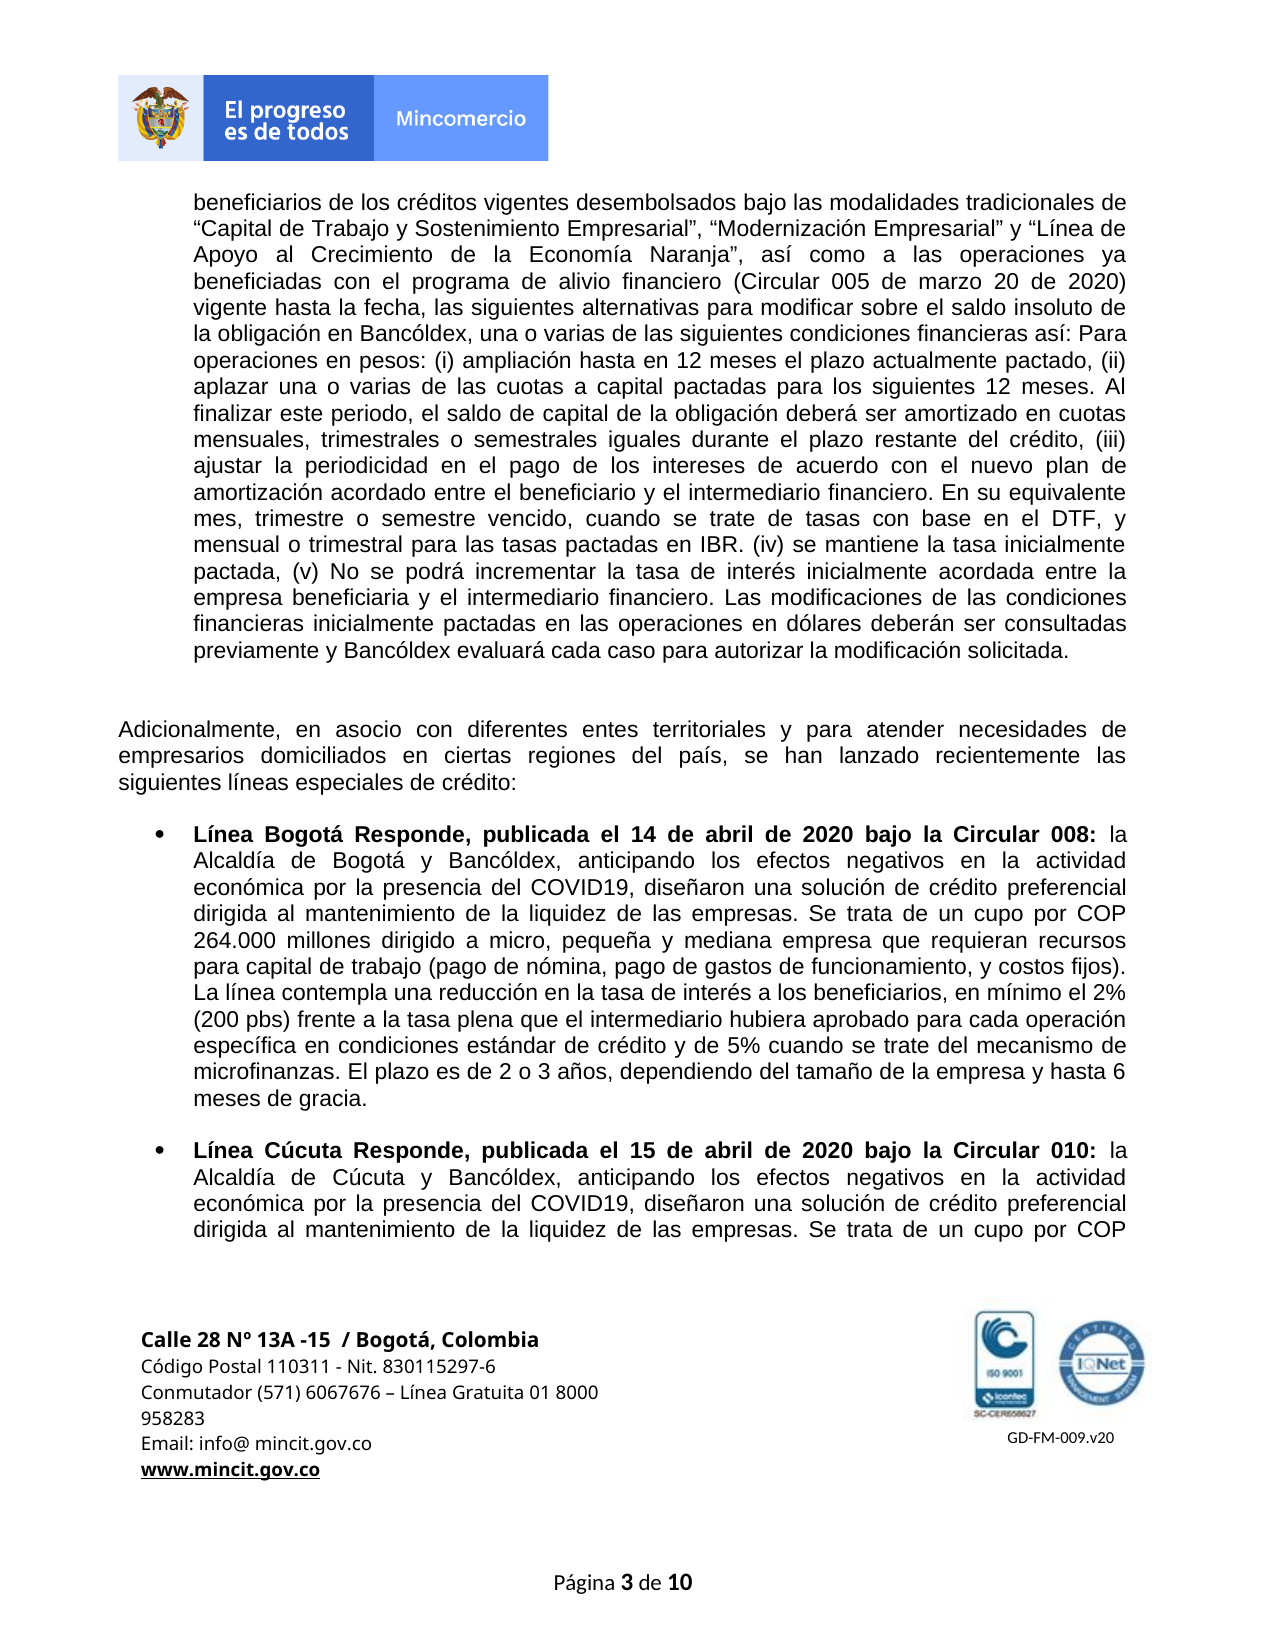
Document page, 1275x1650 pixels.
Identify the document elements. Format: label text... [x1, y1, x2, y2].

text Adicionalmente, en asocio con diferentes entes territoriales y para atender necesidades de empresarios domiciliados en ciertas regiones del país, se han lanzado recientemente las siguientes líneas especiales de crédito: [118, 716, 1127, 795]
picture [118, 75, 549, 161]
list Línea Bogotá Responde, publicada el 14 de abril de 2020 bajo la Circular 008: la Alcaldía de Bogotá y Bancóldex, anticipando los efectos negativos en la actividad económica por la presencia del COVID19, diseñaron una solución de crédito preferencial dirigida al mantenimiento de la liquidez de las empresas. Se trata de un cupo por COP 264.000 millones dirigido a micro, pequeña y mediana empresa que requieran recursos para capital de trabajo (pago de nómina, pago de gastos de funcionamiento, y costos fijos). La línea contempla una reducción en la tasa de interés a los beneficiarios, en mínimo el 2% (200 pbs) frente a la tasa plena que el intermediario hubiera aprobado para cada operación específica en condiciones estándar de crédito y de 5% cuando se trate del mecanismo de microfinanzas. El plazo es de 2 o 3 años, dependiendo del tamaño de la empresa y hasta 6 meses de gracia. [156, 821, 1127, 1111]
picture [951, 1296, 1152, 1428]
